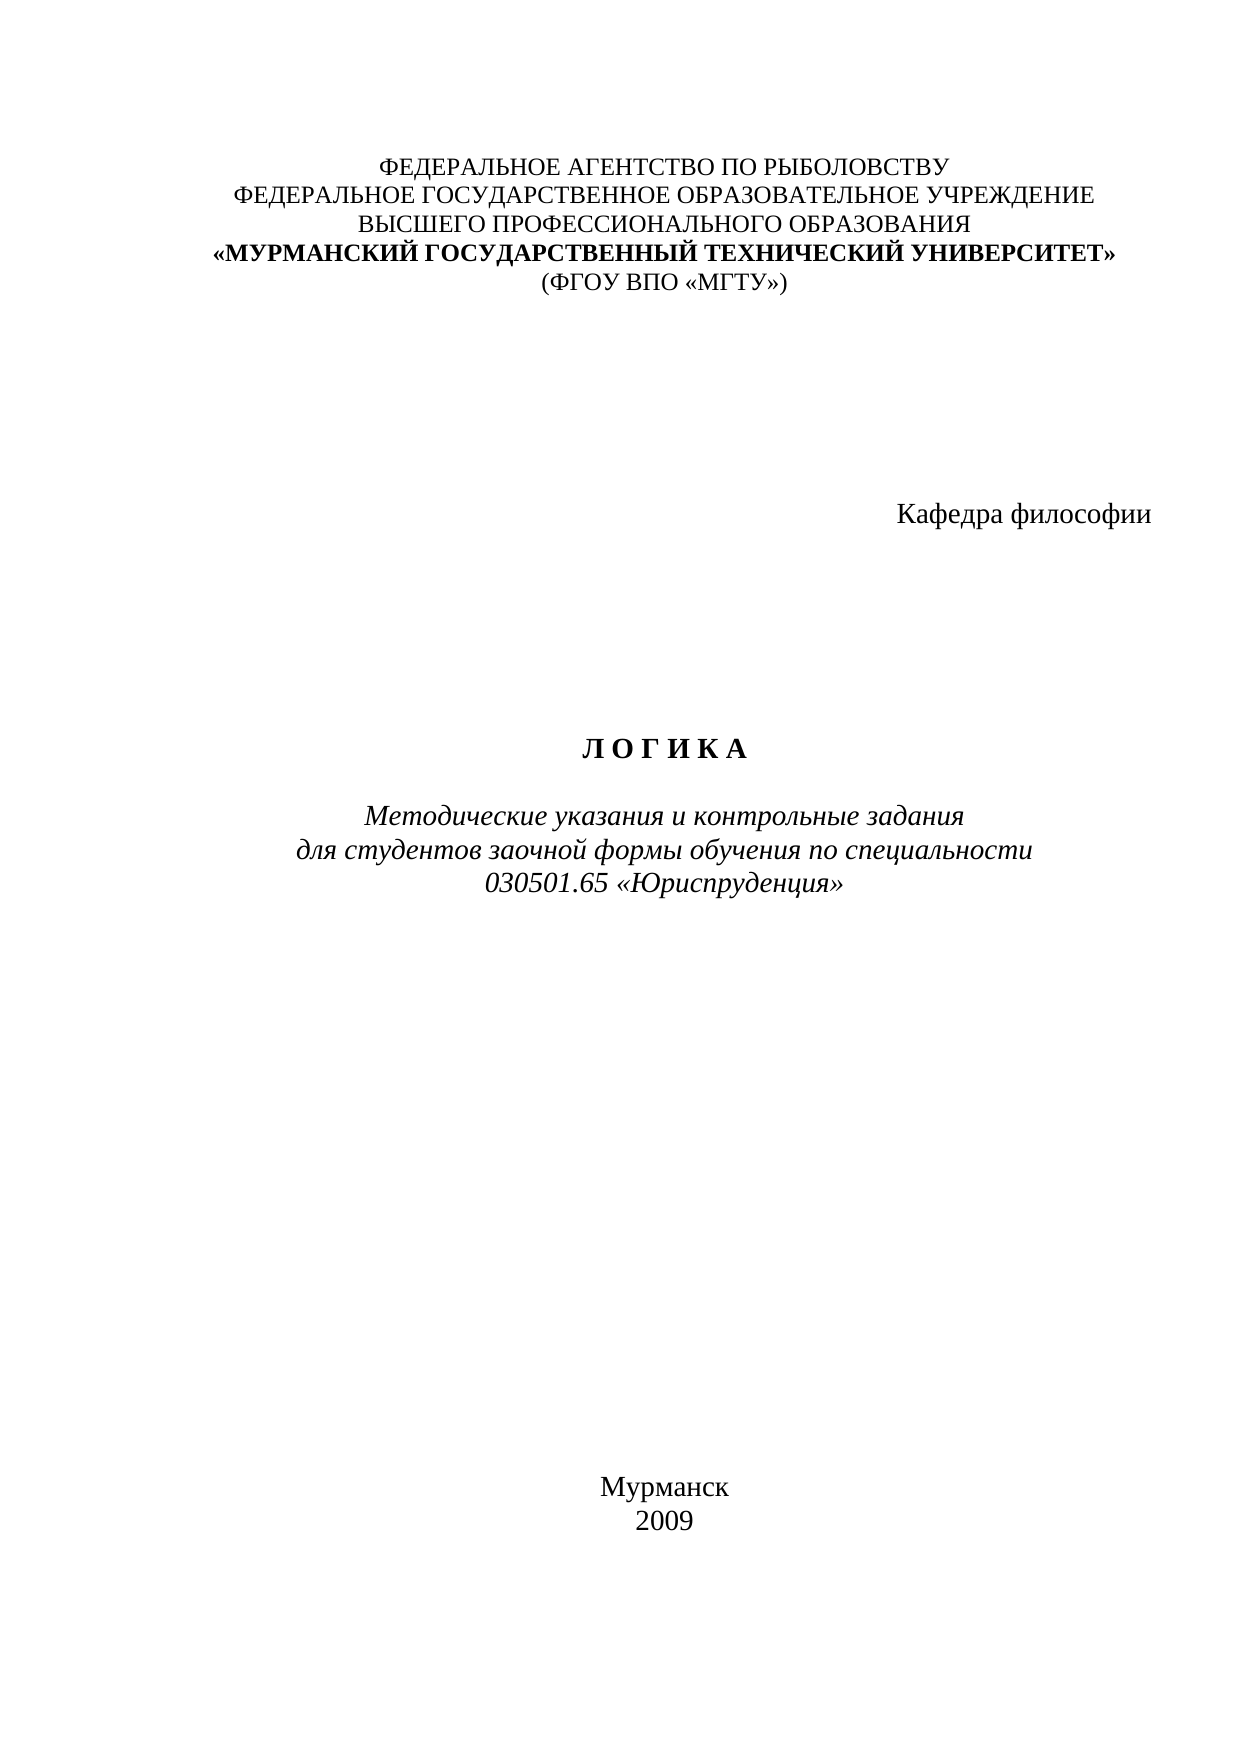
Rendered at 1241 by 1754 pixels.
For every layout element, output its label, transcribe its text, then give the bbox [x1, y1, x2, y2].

text (ФГОУ ВПО «МГТУ») [177, 267, 1152, 295]
text 2009 [177, 1503, 1152, 1536]
text Методические указания и контрольные задания [177, 798, 1152, 832]
text ФЕДЕРАЛЬНОЕ АГЕНТСТВО ПО РЫБОЛОВСТВУ [177, 152, 1152, 180]
text для студентов заочной формы обучения по специальности [177, 832, 1152, 866]
text Мурманск [177, 1469, 1152, 1503]
text Кафедра философии [177, 497, 1152, 530]
text Л О Г И К А [177, 731, 1152, 765]
text 030501.65 «Юриспруденция» [177, 866, 1152, 899]
text ВЫСШЕГО ПРОФЕССИОНАЛЬНОГО ОБРАЗОВАНИЯ [177, 209, 1152, 238]
text ФЕДЕРАЛЬНОЕ ГОСУДАРСТВЕННОЕ ОБРАЗОВАТЕЛЬНОЕ УЧРЕЖДЕНИЕ [177, 180, 1152, 209]
text «МУРМАНСКИЙ ГОСУДАРСТВЕННЫЙ ТЕХНИЧЕСКИЙ УНИВЕРСИТЕТ» [177, 238, 1152, 267]
